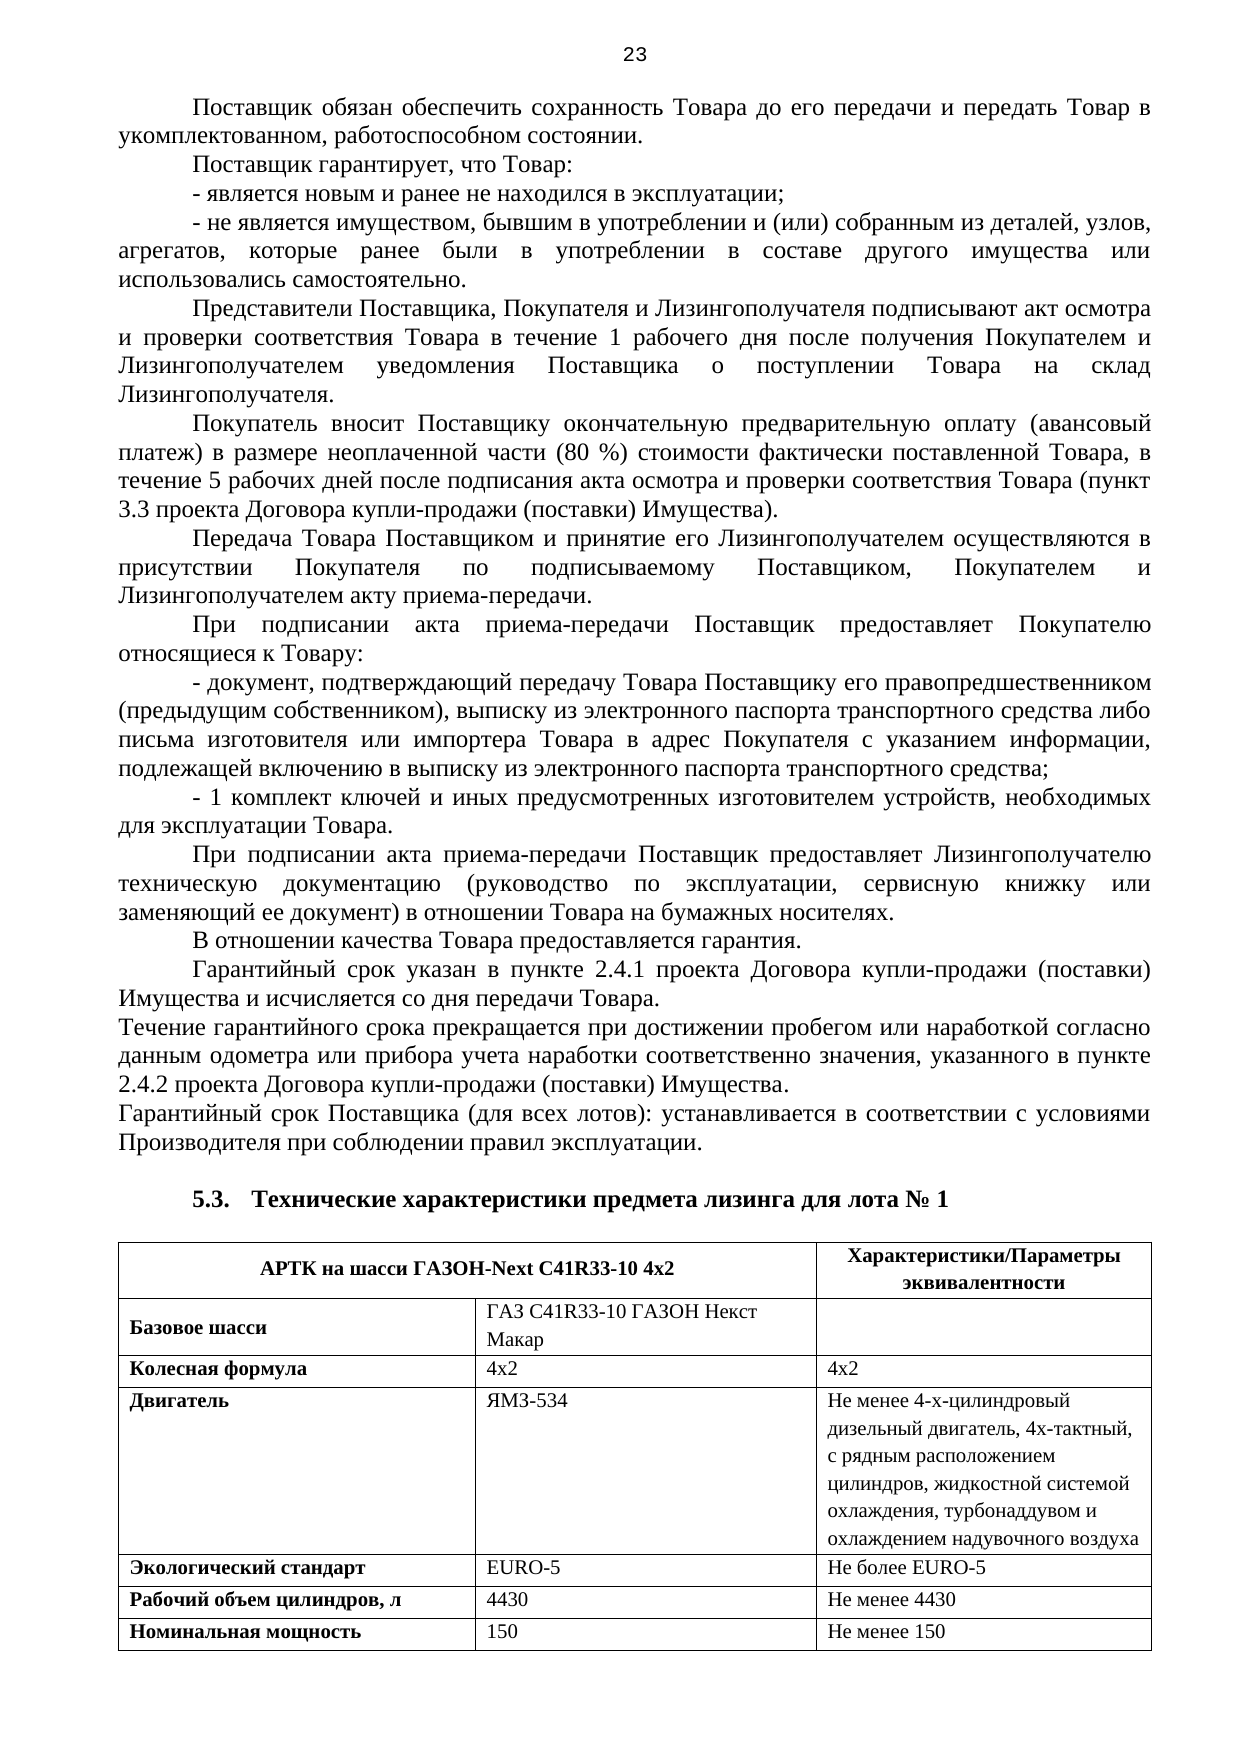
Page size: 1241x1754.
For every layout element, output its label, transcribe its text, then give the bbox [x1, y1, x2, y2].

table_cell Базовое шасси [119, 1299, 475, 1355]
text В отношении качества Товара предоставляется гарантия. [118, 925, 1152, 954]
text Гарантийный срок Поставщика (для всех лотов): устанавливается в соответствии с условиями Производителя при соблюдении правил эксплуатации. [118, 1098, 1152, 1155]
text Поставщик обязан обеспечить сохранность Товара до его передачи и передать Товар в укомплектованном, работоспособном состоянии. [118, 92, 1152, 149]
table_cell ГАЗ C41R33-10 ГАЗОН Некст Макар [476, 1299, 816, 1355]
text Покупатель вносит Поставщику окончательную предварительную оплату (авансовый платеж) в размере неоплаченной части (80 %) стоимости фактически поставленной Товара, в течение 5 рабочих дней после подписания акта осмотра и проверки соответствия Товара (пункт 3.3 проекта Договора купли-продажи (поставки) Имущества). [118, 408, 1152, 523]
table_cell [119, 1619, 475, 1650]
text - документ, подтверждающий передачу Товара Поставщику его правопредшественником (предыдущим собственником), выписку из электронного паспорта транспортного средства либо письма изготовителя или импортера Товара в адрес Покупателя с указанием информации, подлежащей включению в выписку из электронного паспорта транспортного средства; [118, 667, 1152, 782]
text Представители Поставщика, Покупателя и Лизингополучателя подписывают акт осмотра и проверки соответствия Товара в течение 1 рабочего дня после получения Покупателем и Лизингополучателем уведомления Поставщика о поступлении Товара на склад Лизингополучателя. [118, 293, 1152, 408]
text Течение гарантийного срока прекращается при достижении пробегом или наработкой согласно данным одометра или прибора учета наработки соответственно значения, указанного в пункте 2.4.2 проекта Договора купли-продажи (поставки) Имущества. [118, 1012, 1152, 1098]
text Поставщик гарантирует, что Товар: [118, 149, 1152, 178]
table_cell Не менее 150 [817, 1619, 1151, 1650]
table_cell [817, 1299, 1151, 1355]
table_cell Двигатель [119, 1388, 475, 1554]
text При подписании акта приема-передачи Поставщик предоставляет Лизингополучателю техническую документацию (руководство по эксплуатации, сервисную книжку или заменяющий ее документ) в отношении Товара на бумажных носителях. [118, 839, 1152, 925]
table_header АРТК на шасси ГАЗОН-Next C41R33-10 4х2 [119, 1243, 816, 1298]
text - не является имуществом, бывшим в употреблении и (или) собранным из деталей, узлов, агрегатов, которые ранее были в употреблении в составе другого имущества или использовались самостоятельно. [118, 207, 1152, 293]
table_cell 150 [476, 1619, 816, 1650]
table_cell Рабочий объем цилиндров, л [119, 1587, 475, 1618]
table_cell Не менее 4430 [817, 1587, 1151, 1618]
table_cell ЯМЗ-534 [476, 1388, 816, 1554]
table_cell Не более EURO-5 [817, 1555, 1151, 1586]
table_header Характеристики/Параметры эквивалентности [817, 1243, 1151, 1298]
table_cell 4430 [476, 1587, 816, 1618]
table_cell Экологический стандарт [119, 1555, 475, 1586]
text - является новым и ранее не находился в эксплуатации; [118, 178, 1152, 207]
text Гарантийный срок указан в пункте 2.4.1 проекта Договора купли-продажи (поставки) Имущества и исчисляется со дня передачи Товара. [118, 954, 1152, 1012]
text При подписании акта приема-передачи Поставщик предоставляет Покупателю относящиеся к Товару: [118, 609, 1152, 667]
table_cell 4х2 [817, 1356, 1151, 1387]
table_cell Колесная формула [119, 1356, 475, 1387]
table_cell 4х2 [476, 1356, 816, 1387]
text - 1 комплект ключей и иных предусмотренных изготовителем устройств, необходимых для эксплуатации Товара. [118, 782, 1152, 839]
text Передача Товара Поставщиком и принятие его Лизингополучателем осуществляются в присутствии Покупателя по подписываемому Поставщиком, Покупателем и Лизингополучателем акту приема-передачи. [118, 523, 1152, 609]
table_cell EURO-5 [476, 1555, 816, 1586]
list Технические характеристики предмета лизинга для лота № 1 [118, 1184, 1152, 1213]
table_cell Не менее 4-х-цилиндровый дизельный двигатель, 4х-тактный, с рядным расположением цилиндров, жидкостной системой охлаждения, турбонаддувом и охлаждением надувочного воздуха [817, 1388, 1151, 1554]
